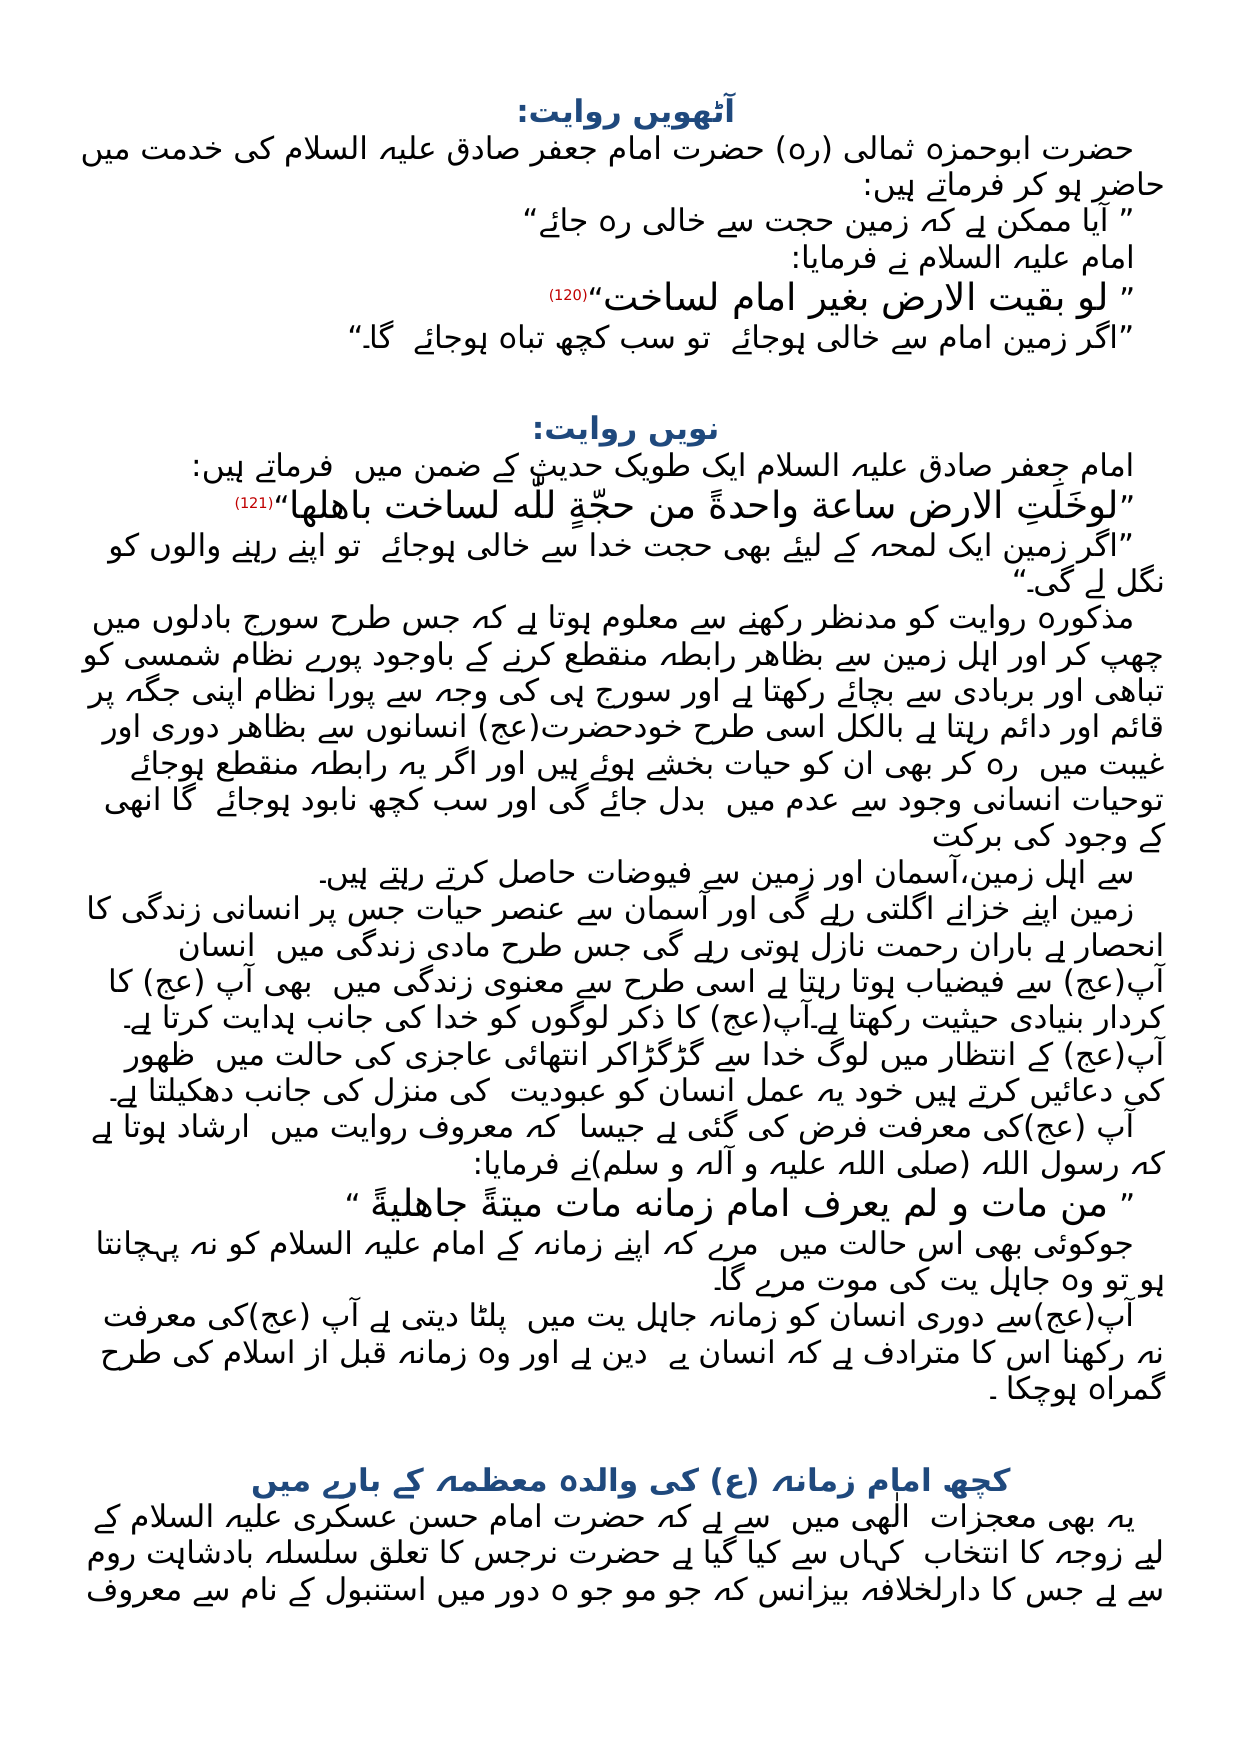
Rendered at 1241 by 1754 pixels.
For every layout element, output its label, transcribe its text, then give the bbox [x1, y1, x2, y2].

text حضرت ابوحمزہ ثمالی (رہ) حضرت امام جعفر صادق علیہ السلام کی خدمت میں حاضر ہو کر فرماتے ہیں: [75, 130, 1165, 203]
text ” لو بقيت الارض بغير امام لساخت“(120) [75, 276, 1165, 319]
text آپ(عج)سے دوری انسان کو زمانہ جاہل یت میں پلٹا دیتی ہے آپ (عج)کی معرفت نہ رکھنا اس کا مترادف ہے کہ انسان بے دین ہے اور وہ زمانہ قبل از اسلام کی طرح گمراہ ہوچکا ۔ [75, 1298, 1165, 1407]
text امام جعفر صادق علیہ السلام ایک طویک حدیث کے ضمن میں فرماتے ہیں: [75, 447, 1165, 483]
text جوکوئی بھی اس حالت میں مرے کہ اپنے زمانہ کے امام علیہ السلام کو نہ پہچانتا ہو تو وہ جاہل یت کی موت مرے گا۔ [75, 1225, 1165, 1298]
text ”اگر زمین ایک لمحہ کے لیئے بھی حجت خدا سے خالی ہوجائے تو اپنے رہنے والوں کو نگل لے گی۔“ [75, 527, 1165, 600]
text آپ (عج)کی معرفت فرض کی گئی ہے جیسا کہ معروف روایت میں ارشاد ہوتا ہے کہ رسول اللہ (صلی اللہ علیہ و آلہ و سلم)نے فرمایا: [75, 1109, 1165, 1181]
subtitle کچھ امام زمانہ (ع) کی والدہ معظمہ کے بارے میں [75, 1462, 1165, 1498]
subtitle آٹھویں روایت: [75, 94, 1165, 130]
text امام علیہ السلام نے فرمایا: [75, 239, 1165, 276]
text زمین اپنے خزانے اگلتی رہے گی اور آسمان سے عنصر حیات جس پر انسانی زندگی کا انحصار ہے باران رحمت نازل ہوتی رہے گی جس طرح مادی زندگی میں انسان آپ(عج) سے فیضیاب ہوتا رہتا ہے اسی طرح سے معنوی زندگی میں بھی آپ (عج) کا کردار بنیادی حیثیت رکھتا ہے۔آپ(عج) کا ذکر لوگوں کو خدا کی جانب ہدایت کرتا ہے۔آپ(عج) کے انتظار میں لوگ خدا سے گڑگڑاکر انتھائی عاجزی کی حالت میں ظھور کی دعائیں کرتے ہیں خود یہ عمل انسان کو عبودیت کی منزل کی جانب دھکیلتا ہے۔ [75, 891, 1165, 1109]
text ”لوخَلَتِ الارض ساعة واحدةً من حجّةٍ للّٰه لساخت باهلها“(121) [75, 483, 1165, 527]
text ” من مات و لم يعرف امام زمانه مات ميتةً جاهليةً “ [75, 1181, 1165, 1225]
text ”اگر زمین امام سے خالی ہوجائے تو سب کچھ تباہ ہوجائے گا۔“ [75, 319, 1165, 356]
text مذکورہ روایت کو مدنظر رکھنے سے معلوم ہوتا ہے کہ جس طرح سورج بادلوں میں چھپ کر اور اہل زمین سے بظاھر رابطہ منقطع کرنے کے باوجود پورے نظام شمسی کو تباھی اور بربادی سے بچائے رکھتا ہے اور سورج ہی کی وجہ سے پورا نظام اپنی جگہ پر قائم اور دائم رہتا ہے بالکل اسی طرح خودحضرت(عج) انسانوں سے بظاھر دوری اور غیبت میں رہ کر بھی ان کو حیات بخشے ہوئے ہیں اور اگر یہ رابطہ منقطع ہوجائے توحیات انسانی وجود سے عدم میں بدل جائے گی اور سب کچھ نابود ہوجائے گا انھی کے وجود کی برکت [75, 600, 1165, 854]
subtitle نویں روایت: [75, 411, 1165, 447]
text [75, 1498, 1165, 1607]
text سے اہل زمین،آسمان اور زمین سے فیوضات حاصل کرتے رہتے ہیں۔ [75, 854, 1165, 891]
text ” آیا ممکن ہے کہ زمین حجت سے خالی رہ جائے“ [75, 203, 1165, 239]
